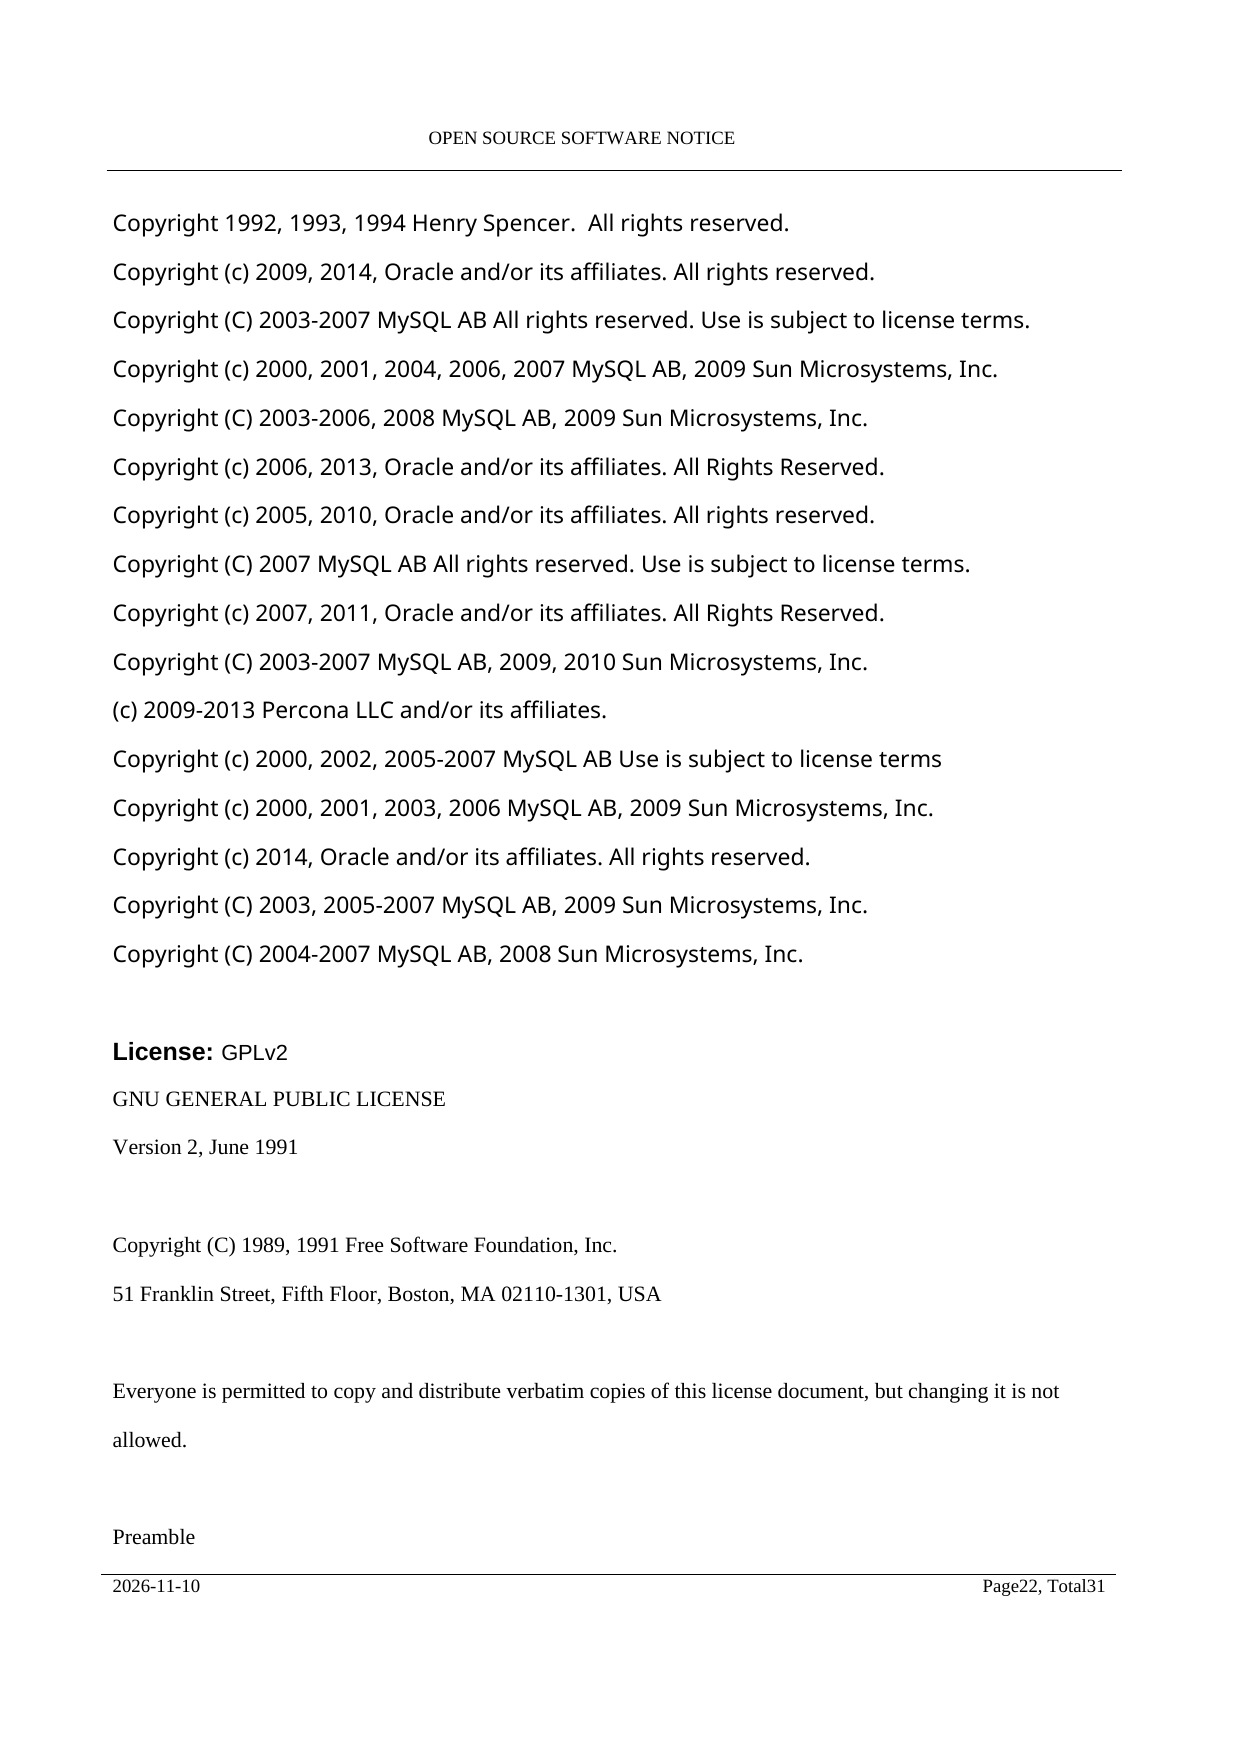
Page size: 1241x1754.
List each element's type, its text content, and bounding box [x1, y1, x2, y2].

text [112, 1082, 1128, 1553]
text License: GPLv2 [112, 1035, 1128, 1068]
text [112, 206, 1128, 1019]
